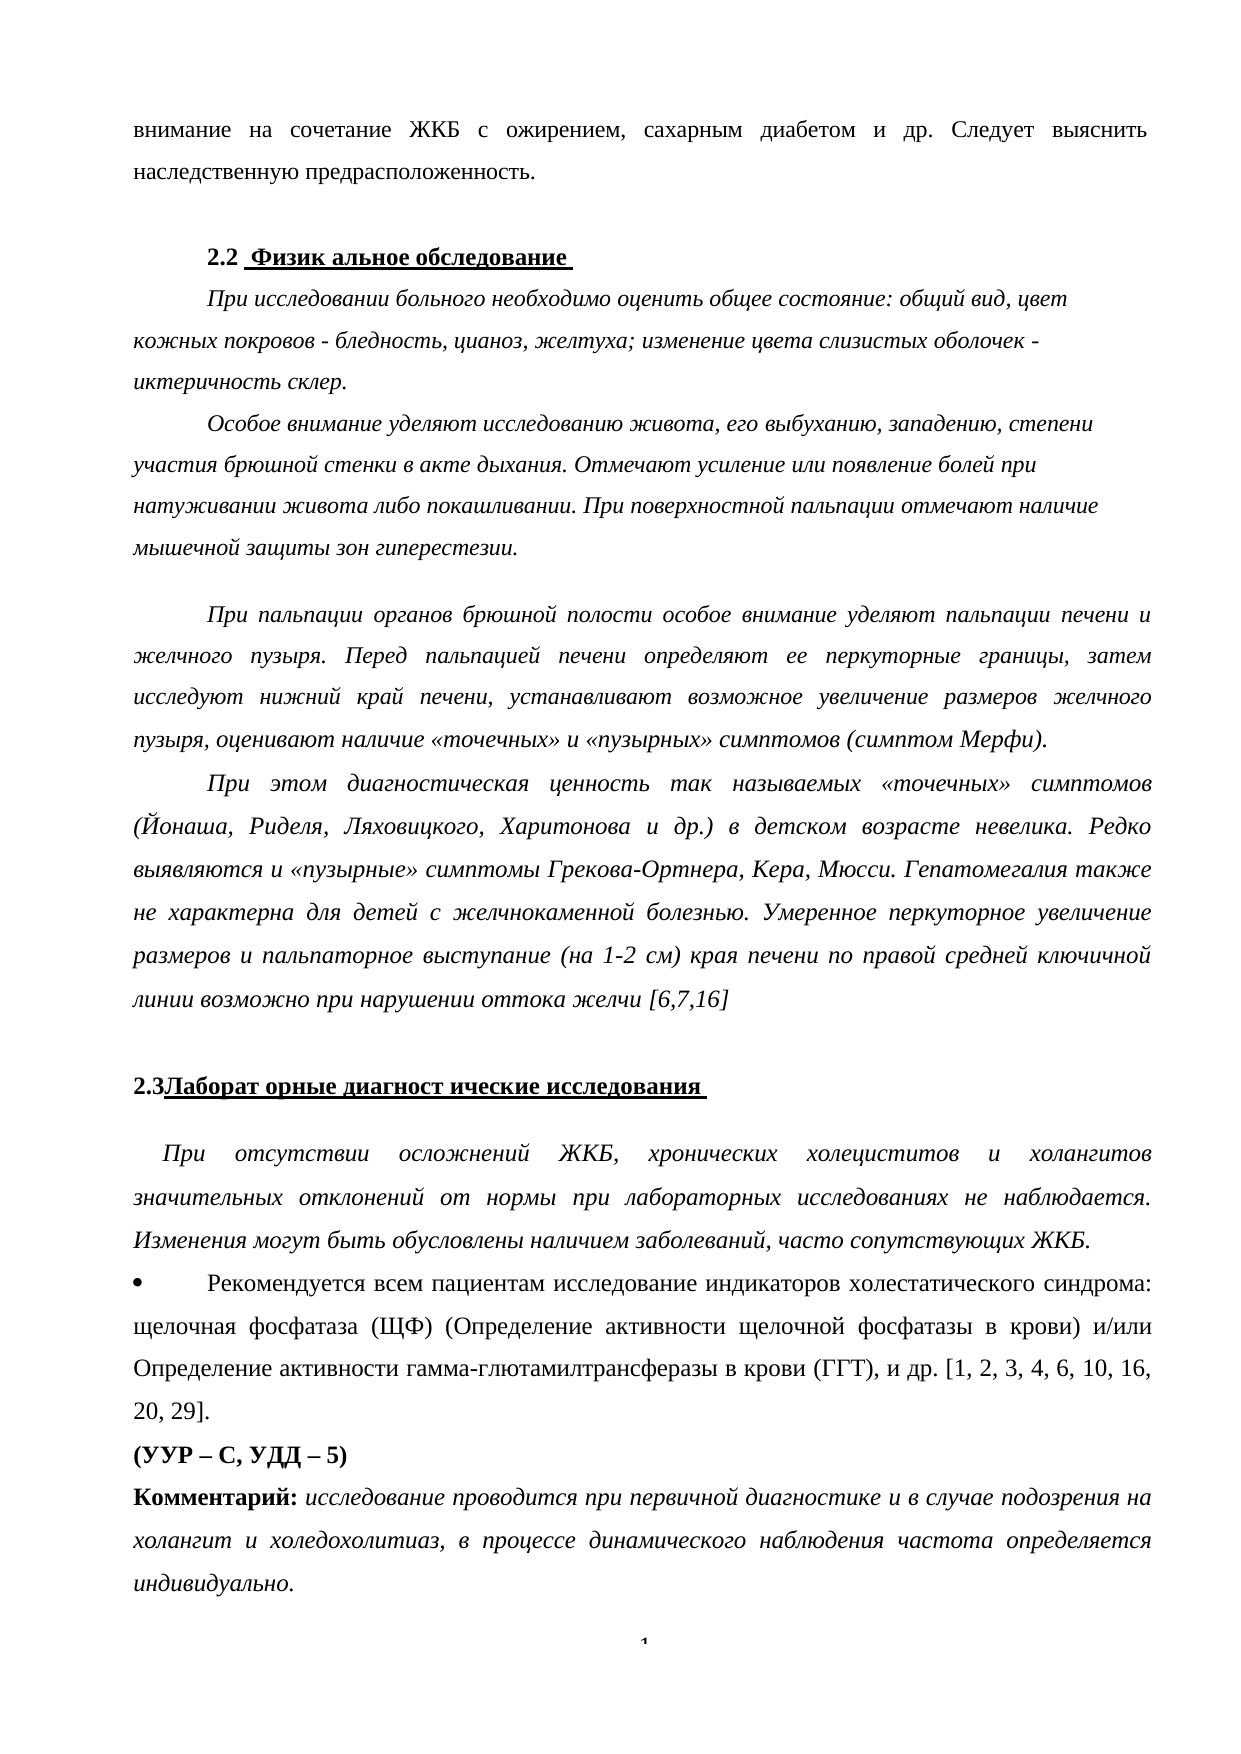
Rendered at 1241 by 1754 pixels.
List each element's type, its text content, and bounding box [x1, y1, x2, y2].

text При пальпации органов брюшной полости особое внимание уделяют пальпации печени и желчного пузыря. Перед пальпацией печени определяют ее перкуторные границы, затем исследуют нижний край печени, устанавливают возможное увеличение размеров желчного пузыря, оценивают наличие «точечных» и «пузырных» симптомов (симптом Мерфи). [133, 600, 1152, 753]
text внимание на сочетание ЖКБ с ожирением, сахарным диабетом и др. Следует выяснить наследственную предрасположенность. [133, 115, 1151, 184]
text Особое внимание уделяют исследованию живота, его выбуханию, западению, степени участия брюшной стенки в акте дыхания. Отмечают усиление или появление болей при натуживании живота либо покашливании. При поверхностной пальпации отмечают наличие мышечной защиты зон гиперестезии. [133, 409, 1151, 561]
text При отсутствии осложнений ЖКБ, хронических холециститов и холангитов значительных отклонений от нормы при лабораторных исследованиях не наблюдается. Изменения могут быть обусловлены наличием заболеваний, часто сопутствующих ЖКБ. [133, 1138, 1152, 1253]
subtitle Лаборат орные диагност ические исследования [133, 1071, 1163, 1100]
list Рекомендуется всем пациентам исследование индикаторов холестатического синдрома: щелочная фосфатаза (ЩФ) (Определение активности щелочной фосфатазы в крови) и/или Определение активности гамма-глютамилтрансферазы в крови (ГГТ), и др. [1, 2, 3, 4, 6, 10, 16, 20, 29]. [133, 1268, 1152, 1425]
text При этом диагностическая ценность так называемых «точечных» симптомов (Йонаша, Риделя, Ляховицкого, Харитонова и др.) в детском возрасте невелика. Редко выявляются и «пузырные» симптомы Грекова-Ортнера, Кера, Мюсси. Гепатомегалия также не характерна для детей с желчнокаменной болезнью. Умеренное перкуторное увеличение размеров и пальпаторное выступание (на 1-2 см) края печени по правой средней ключичной линии возможно при нарушении оттока желчи [6,7,16] [133, 768, 1152, 1012]
text Комментарий: исследование проводится при первичной диагностике и в случае подозрения на холангит и холедохолитиаз, в процессе динамического наблюдения частота определяется индивидуально. [133, 1482, 1152, 1597]
text При исследовании больного необходимо оценить общее состояние: общий вид, цвет кожных покровов - бледность, цианоз, желтуха; изменение цвета слизистых оболочек - иктеричность склер. [133, 284, 1128, 395]
subtitle Физик альное обследование [207, 242, 1163, 271]
subtitle (УУР – C, УДД – 5) [133, 1440, 1163, 1468]
